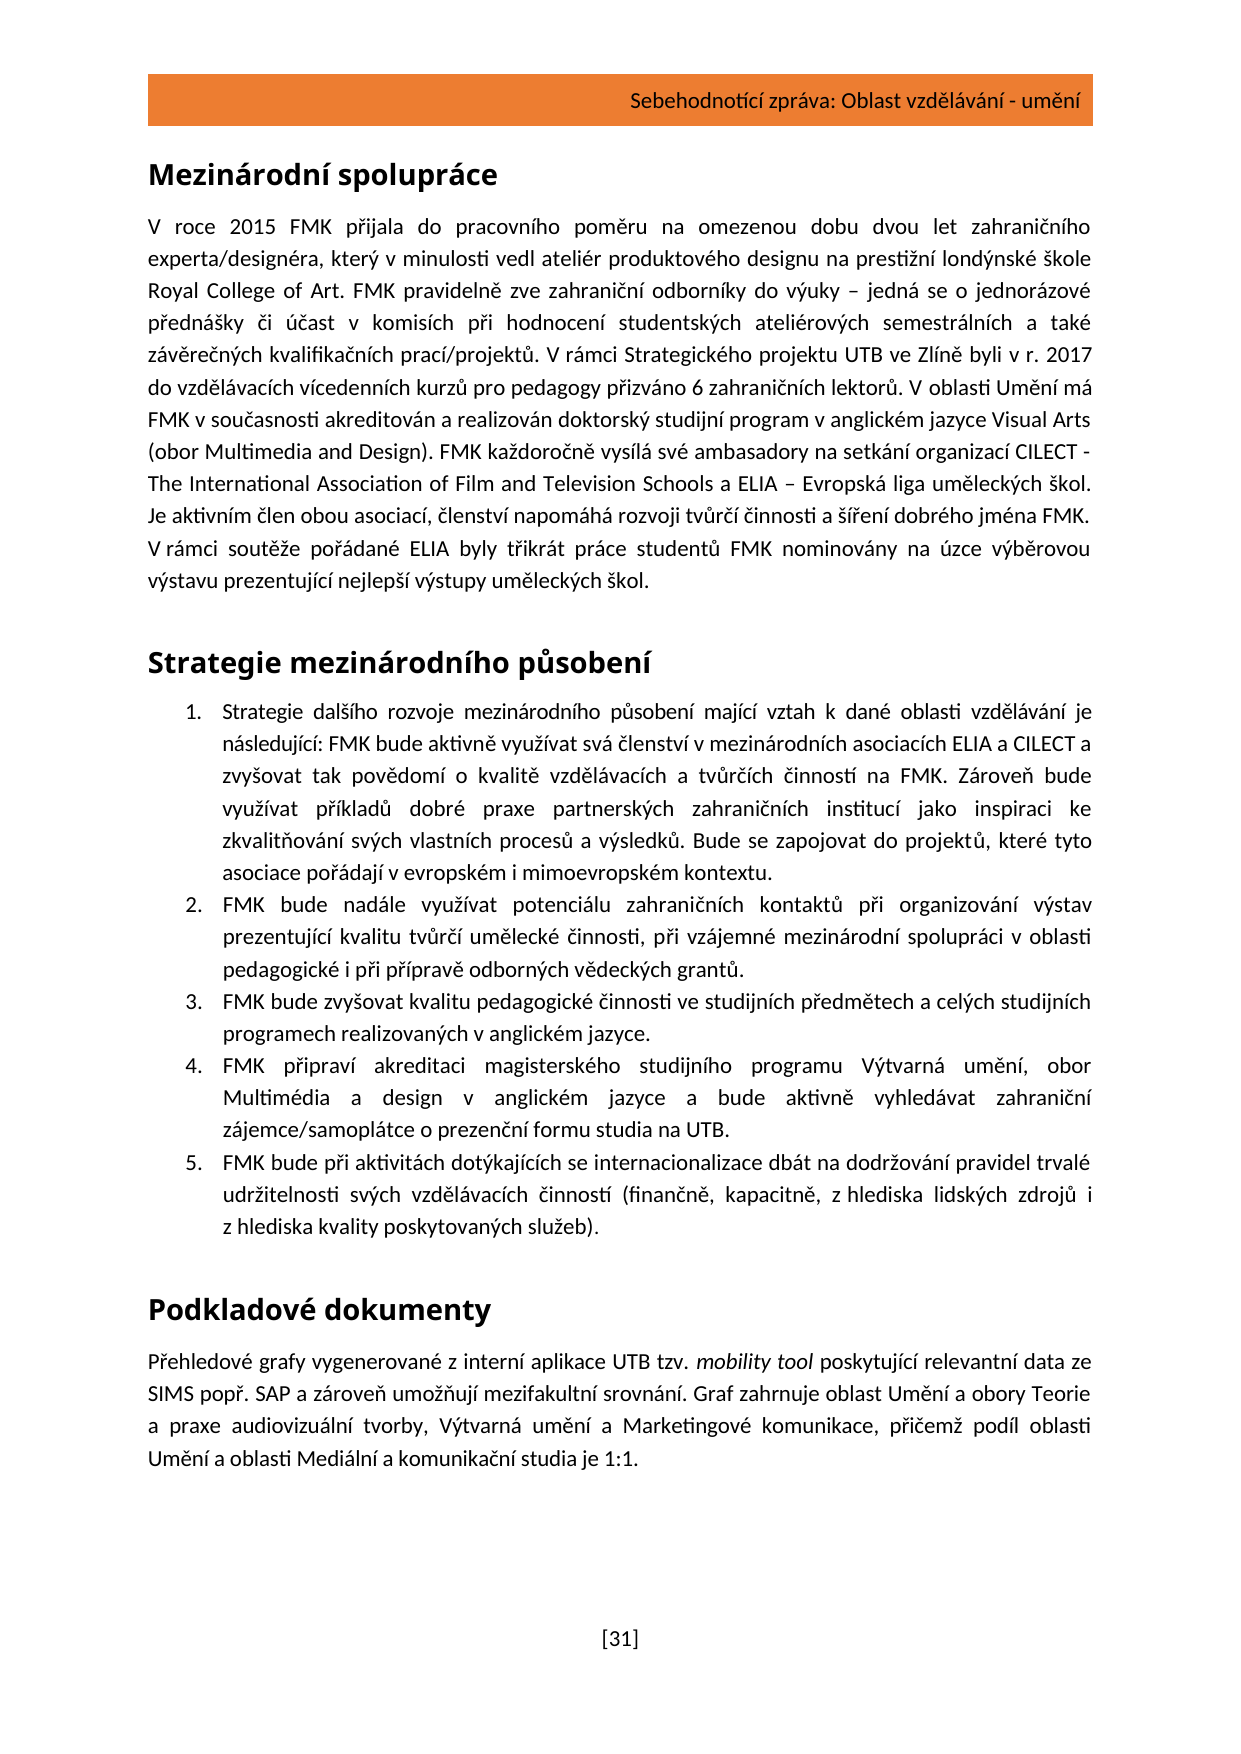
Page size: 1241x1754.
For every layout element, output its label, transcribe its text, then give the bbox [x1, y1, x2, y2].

text V roce 2015 FMK přijala do pracovního poměru na omezenou dobu dvou let zahraničního experta/designéra, který v minulosti vedl ateliér produktového designu na prestižní londýnské škole Royal College of Art. FMK pravidelně zve zahraniční odborníky do výuky – jedná se o jednorázové přednášky či účast v komisích při hodnocení studentských ateliérových semestrálních a také závěrečných kvalifikačních prací/projektů. V rámci Strategického projektu UTB ve Zlíně byli v r. 2017 do vzdělávacích vícedenních kurzů pro pedagogy přizváno 6 zahraničních lektorů. V oblasti Umění má FMK v současnosti akreditován a realizován doktorský studijní program v anglickém jazyce Visual Arts (obor Multimedia and Design). FMK každoročně vysílá své ambasadory na setkání organizací CILECT - The International Association of Film and Television Schools a ELIA – Evropská liga uměleckých škol. Je aktivním člen obou asociací, členství napomáhá rozvoji tvůrčí činnosti a šíření dobrého jména FMK. V rámci soutěže pořádané ELIA byly třikrát práce studentů FMK nominovány na úzce výběrovou výstavu prezentující nejlepší výstupy uměleckých škol. [148, 212, 1093, 594]
text Mezinárodní spolupráce [148, 154, 1093, 193]
list FMK bude zvyšovat kvalitu pedagogické činnosti ve studijních předmětech a celých studijních programech realizovaných v anglickém jazyce. [185, 987, 1093, 1047]
text Podkladové dokumenty [148, 1289, 1093, 1329]
list Strategie dalšího rozvoje mezinárodního působení mající vztah k dané oblasti vzdělávání je následující: FMK bude aktivně využívat svá členství v mezinárodních asociacích ELIA a CILECT a zvyšovat tak povědomí o kvalitě vzdělávacích a tvůrčích činností na FMK. Zároveň bude využívat příkladů dobré praxe partnerských zahraničních institucí jako inspiraci ke zkvalitňování svých vlastních procesů a výsledků. Bude se zapojovat do projektů, které tyto asociace pořádají v evropském i mimoevropském kontextu. [185, 697, 1093, 886]
text Přehledové grafy vygenerované z interní aplikace UTB tzv. mobility tool poskytující relevantní data ze SIMS popř. SAP a zároveň umožňují mezifakultní srovnání. Graf zahrnuje oblast Umění a obory Teorie a praxe audiovizuální tvorby, Výtvarná umění a Marketingové komunikace, přičemž podíl oblasti Umění a oblasti Mediální a komunikační studia je 1:1. [148, 1347, 1092, 1472]
list FMK bude při aktivitách dotýkajících se internacionalizace dbát na dodržování pravidel trvalé udržitelnosti svých vzdělávacích činností (finančně, kapacitně, z hlediska lidských zdrojů i z hlediska kvality poskytovaných služeb). [185, 1148, 1093, 1240]
list FMK připraví akreditaci magisterského studijního programu Výtvarná umění, obor Multimédia a design v anglickém jazyce a bude aktivně vyhledávat zahraniční zájemce/samoplátce o prezenční formu studia na UTB. [185, 1051, 1093, 1144]
text Strategie mezinárodního působení [148, 642, 1093, 682]
list FMK bude nadále využívat potenciálu zahraničních kontaktů při organizování výstav prezentující kvalitu tvůrčí umělecké činnosti, při vzájemné mezinárodní spolupráci v oblasti pedagogické i při přípravě odborných vědeckých grantů. [185, 890, 1093, 983]
